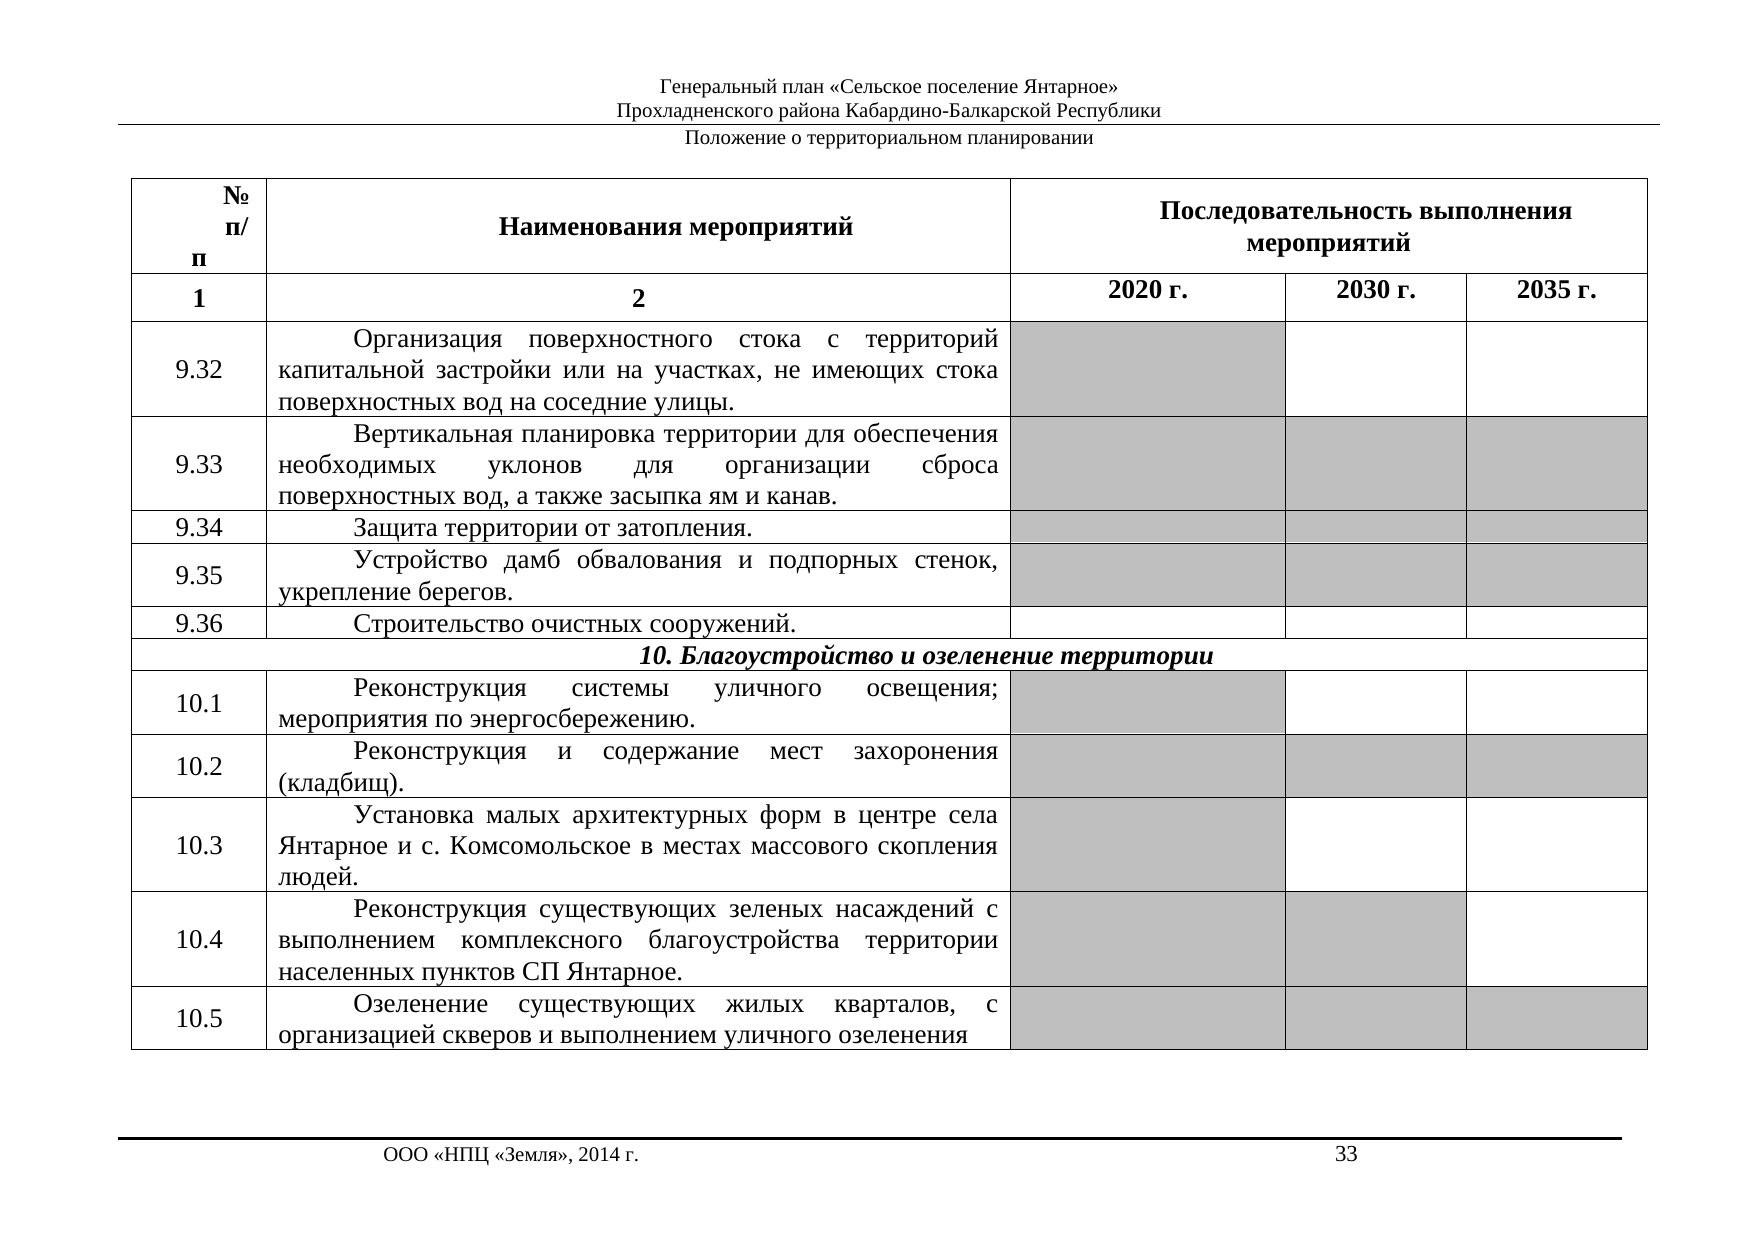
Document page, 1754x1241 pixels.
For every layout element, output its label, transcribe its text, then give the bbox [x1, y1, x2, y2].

table_cell 10. Благоустройство и озеленение территории [132, 639, 1647, 670]
table_cell [1286, 322, 1466, 416]
table_cell [1467, 892, 1647, 986]
table_cell Строительство очистных сооружений. [267, 607, 1010, 638]
table_header Наименования мероприятий [267, 179, 1010, 272]
table_cell [1011, 322, 1285, 416]
table_cell [1467, 798, 1647, 891]
table_cell 2035 г. [1467, 274, 1647, 321]
table_cell [1011, 417, 1285, 510]
table_cell [1011, 511, 1285, 542]
table_cell [1286, 671, 1466, 733]
table_cell [1011, 987, 1285, 1049]
table_cell [1011, 544, 1285, 606]
table_cell [1286, 544, 1466, 606]
table_cell 9.32 [132, 322, 266, 416]
table_cell Вертикальная планировка территории для обеспечения необходимых уклонов для организации сброса поверхностных вод, а также засыпка ям и канав. [267, 417, 1010, 510]
table_cell [1011, 735, 1285, 797]
table_cell 10.3 [132, 798, 266, 891]
table_cell 1 [132, 274, 266, 321]
table_cell Реконструкция и содержание мест захоронения (кладбищ). [267, 735, 1010, 797]
table_cell 9.34 [132, 511, 266, 542]
table_cell 9.36 [132, 607, 266, 638]
table_cell [1286, 987, 1466, 1049]
table_cell [1286, 735, 1466, 797]
table_cell Реконструкция системы уличного освещения; мероприятия по энергосбережению. [267, 671, 1010, 733]
table_cell Защита территории от затопления. [267, 511, 1010, 542]
table_cell 10.4 [132, 892, 266, 986]
table_cell Устройство дамб обвалования и подпорных стенок, укрепление берегов. [267, 544, 1010, 606]
table_cell 9.33 [132, 417, 266, 510]
table_cell [1467, 544, 1647, 606]
table_cell [1286, 417, 1466, 510]
table_cell [1286, 798, 1466, 891]
table_header № п/п [132, 179, 266, 272]
table_cell 9.35 [132, 544, 266, 606]
table_cell [1286, 607, 1466, 638]
table_cell [1011, 671, 1285, 733]
table_cell 2030 г. [1286, 274, 1466, 321]
table_cell 10.2 [132, 735, 266, 797]
table_cell Озеленение существующих жилых кварталов, с организацией скверов и выполнением уличного озеленения [267, 987, 1010, 1049]
table_cell [1467, 735, 1647, 797]
table_header Последовательность выполнения мероприятий [1011, 179, 1647, 272]
table_cell [1286, 892, 1466, 986]
table_cell [1467, 607, 1647, 638]
table_cell 2020 г. [1011, 274, 1285, 321]
table_cell [1467, 671, 1647, 733]
table_cell [1467, 511, 1647, 542]
table_cell [1011, 892, 1285, 986]
table_cell [1011, 607, 1285, 638]
table_cell Установка малых архитектурных форм в центре села Янтарное и с. Комсомольское в местах массового скопления людей. [267, 798, 1010, 891]
table_cell [1011, 798, 1285, 891]
table_cell [1467, 322, 1647, 416]
table_cell [1467, 417, 1647, 510]
table_cell 2 [267, 274, 1010, 321]
table_cell 10.5 [132, 987, 266, 1049]
table_cell 10.1 [132, 671, 266, 733]
table_cell Организация поверхностного стока с территорий капитальной застройки или на участках, не имеющих стока поверхностных вод на соседние улицы. [267, 322, 1010, 416]
table_cell [1286, 511, 1466, 542]
table_cell [1467, 987, 1647, 1049]
table_cell Реконструкция существующих зеленых насаждений с выполнением комплексного благоустройства территории населенных пунктов СП Янтарное. [267, 892, 1010, 986]
